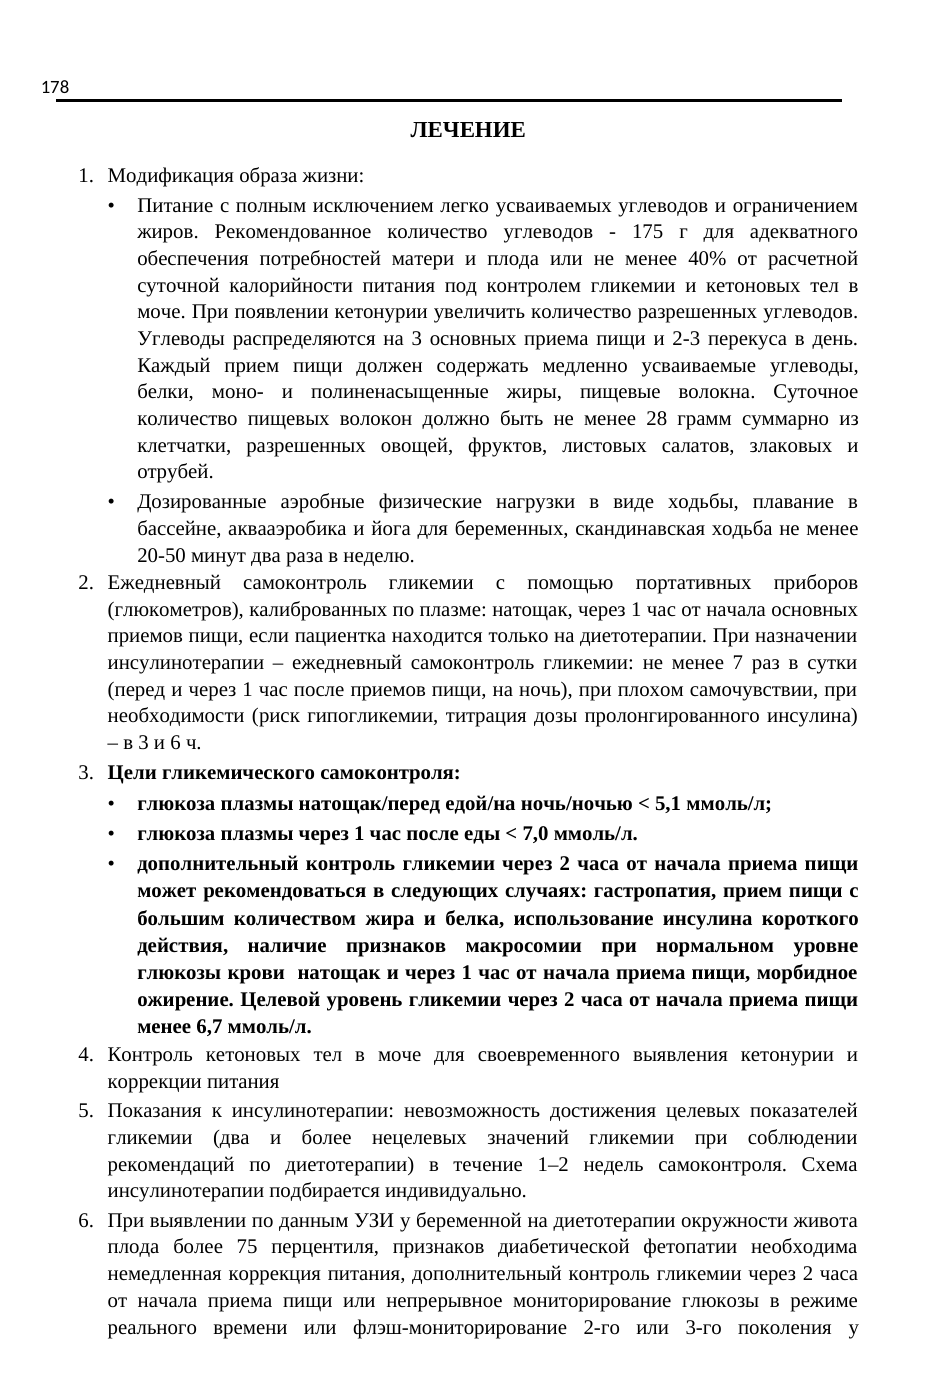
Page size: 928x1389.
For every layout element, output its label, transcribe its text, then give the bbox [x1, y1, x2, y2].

list Модификация образа жизни: [78, 163, 859, 187]
list глюкоза плазмы через 1 час после еды < 7,0 ммоль/л. [107, 821, 859, 845]
list Дозированные аэробные физические нагрузки в виде ходьбы, плавание в бассейне, аквааэробика и йога для беременных, скандинавская ходьба не менее 20-50 минут два раза в неделю. [107, 489, 859, 567]
subtitle ЛЕЧЕНИЕ [60, 116, 876, 143]
list глюкоза плазмы натощак/перед едой/на ночь/ночью < 5,1 ммоль/л; [107, 790, 859, 814]
list Контроль кетоновых тел в моче для своевременного выявления кетонурии и коррекции питания [78, 1042, 859, 1093]
list Питание с полным исключением легко усваиваемых углеводов и ограничением жиров. Рекомендованное количество углеводов - 175 г для адекватного обеспечения потребностей матери и плода или не менее 40% от расчетной суточной калорийности питания под контролем гликемии и кетоновых тел в моче. При появлении кетонурии увеличить количество разрешенных углеводов. Углеводы распределяются на 3 основных приема пищи и 2-3 перекуса в день. Каждый прием пищи должен содержать медленно усваиваемые углеводы, белки, моно- и полиненасыщенные жиры, пищевые волокна. Суточное количество пищевых волокон должно быть не менее 28 грамм суммарно из клетчатки, разрешенных овощей, фруктов, листовых салатов, злаковых и отрубей. [107, 193, 859, 483]
list дополнительный контроль гликемии через 2 часа от начала приема пищи может рекомендоваться в следующих случаях: гастропатия, прием пищи с большим количеством жира и белка, использование инсулина короткого действия, наличие признаков макросомии при нормальном уровне глюкозы крови натощак и через 1 час от начала приема пищи, морбидное ожирение. Целевой уровень гликемии через 2 часа от начала приема пищи менее 6,7 ммоль/л. [107, 851, 859, 1038]
list Цели гликемического самоконтроля: [78, 760, 859, 784]
list Показания к инсулинотерапии: невозможность достижения целевых показателей гликемии (два и более нецелевых значений гликемии при соблюдении рекомендаций по диетотерапии) в течение 1–2 недель самоконтроля. Схема инсулинотерапии подбирается индивидуально. [78, 1098, 859, 1202]
list Ежедневный самоконтроль гликемии с помощью портативных приборов (глюкометров), калиброванных по плазме: натощак, через 1 час от начала основных приемов пищи, если пациентка находится только на диетотерапии. При назначении инсулинотерапии – ежедневный самоконтроль гликемии: не менее 7 раз в сутки (перед и через 1 час после приемов пищи, на ночь), при плохом самочувствии, при необходимости (риск гипогликемии, титрация дозы пролонгированного инсулина) – в 3 и 6 ч. [78, 570, 859, 754]
